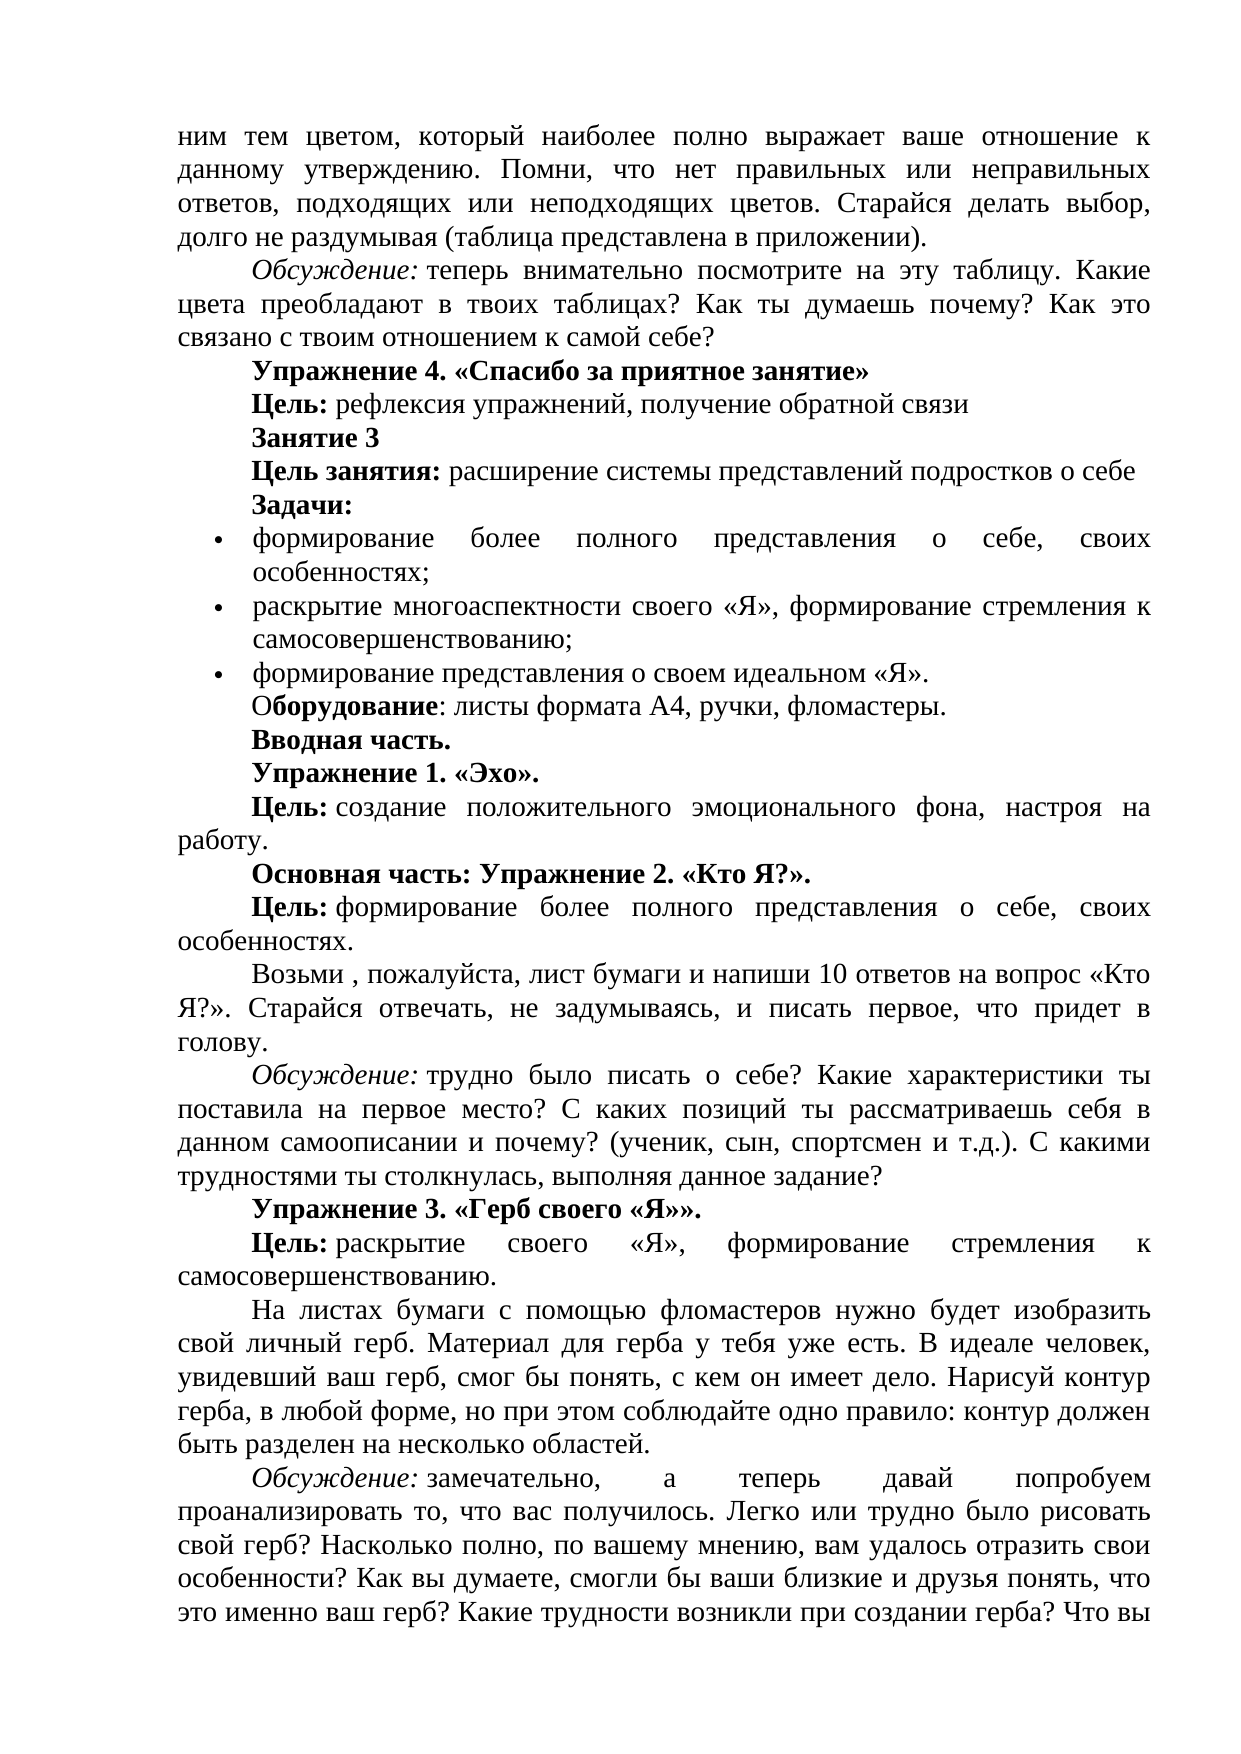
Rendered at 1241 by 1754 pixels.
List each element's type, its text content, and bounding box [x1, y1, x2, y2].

text Вводная часть. [177, 722, 1152, 755]
text Цель: создание положительного эмоционального фона, настроя на работу. [177, 789, 1152, 856]
text Цель: раскрытие своего «Я», формирование стремления к самосовершенствованию. [177, 1225, 1152, 1292]
text На листах бумаги с помощью фломастеров нужно будет изобразить свой личный герб. Материал для герба у тебя уже есть. В идеале человек, увидевший ваш герб, смог бы понять, с кем он имеет дело. Нарисуй контур герба, в любой форме, но при этом соблюдайте одно правило: контур должен быть разделен на несколько областей. [177, 1292, 1152, 1460]
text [177, 118, 1152, 252]
list формирование более полного представления о себе, своих особенностях; [215, 521, 1152, 588]
text Оборудование: листы формата А4, ручки, фломастеры. [177, 688, 1152, 722]
list раскрытие многоаспектности своего «Я», формирование стремления к самосовершенствованию; [215, 588, 1152, 655]
text Цель занятия: расширение системы представлений подростков о себе [177, 453, 1152, 487]
text Возьми , пожалуйста, лист бумаги и напиши 10 ответов на вопрос «Кто Я?». Старайся отвечать, не задумываясь, и писать первое, что придет в голову. [177, 957, 1152, 1057]
list формирование представления о своем идеальном «Я». [215, 655, 1152, 688]
text Цель: рефлексия упражнений, получение обратной связи [177, 386, 1152, 420]
text Обсуждение: теперь внимательно посмотрите на эту таблицу. Какие цвета преобладают в твоих таблицах? Как ты думаешь почему? Как это связано с твоим отношением к самой себе? [177, 252, 1152, 353]
text Задачи: [177, 487, 1152, 521]
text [177, 1460, 1152, 1627]
text Упражнение 1. «Эхо». [177, 755, 1152, 789]
text Занятие 3 [177, 420, 1152, 453]
text Обсуждение: трудно было писать о себе? Какие характеристики ты поставила на первое место? С каких позиций ты рассматриваешь себя в данном самоописании и почему? (ученик, сын, спортсмен и т.д.). С какими трудностями ты столкнулась, выполняя данное задание? [177, 1057, 1152, 1191]
text Упражнение 4. «Спасибо за приятное занятие» [177, 353, 1152, 386]
text Упражнение 3. «Герб своего «Я»». [177, 1191, 1152, 1225]
text Цель: формирование более полного представления о себе, своих особенностях. [177, 889, 1152, 957]
text Основная часть: Упражнение 2. «Кто Я?». [177, 856, 1152, 889]
